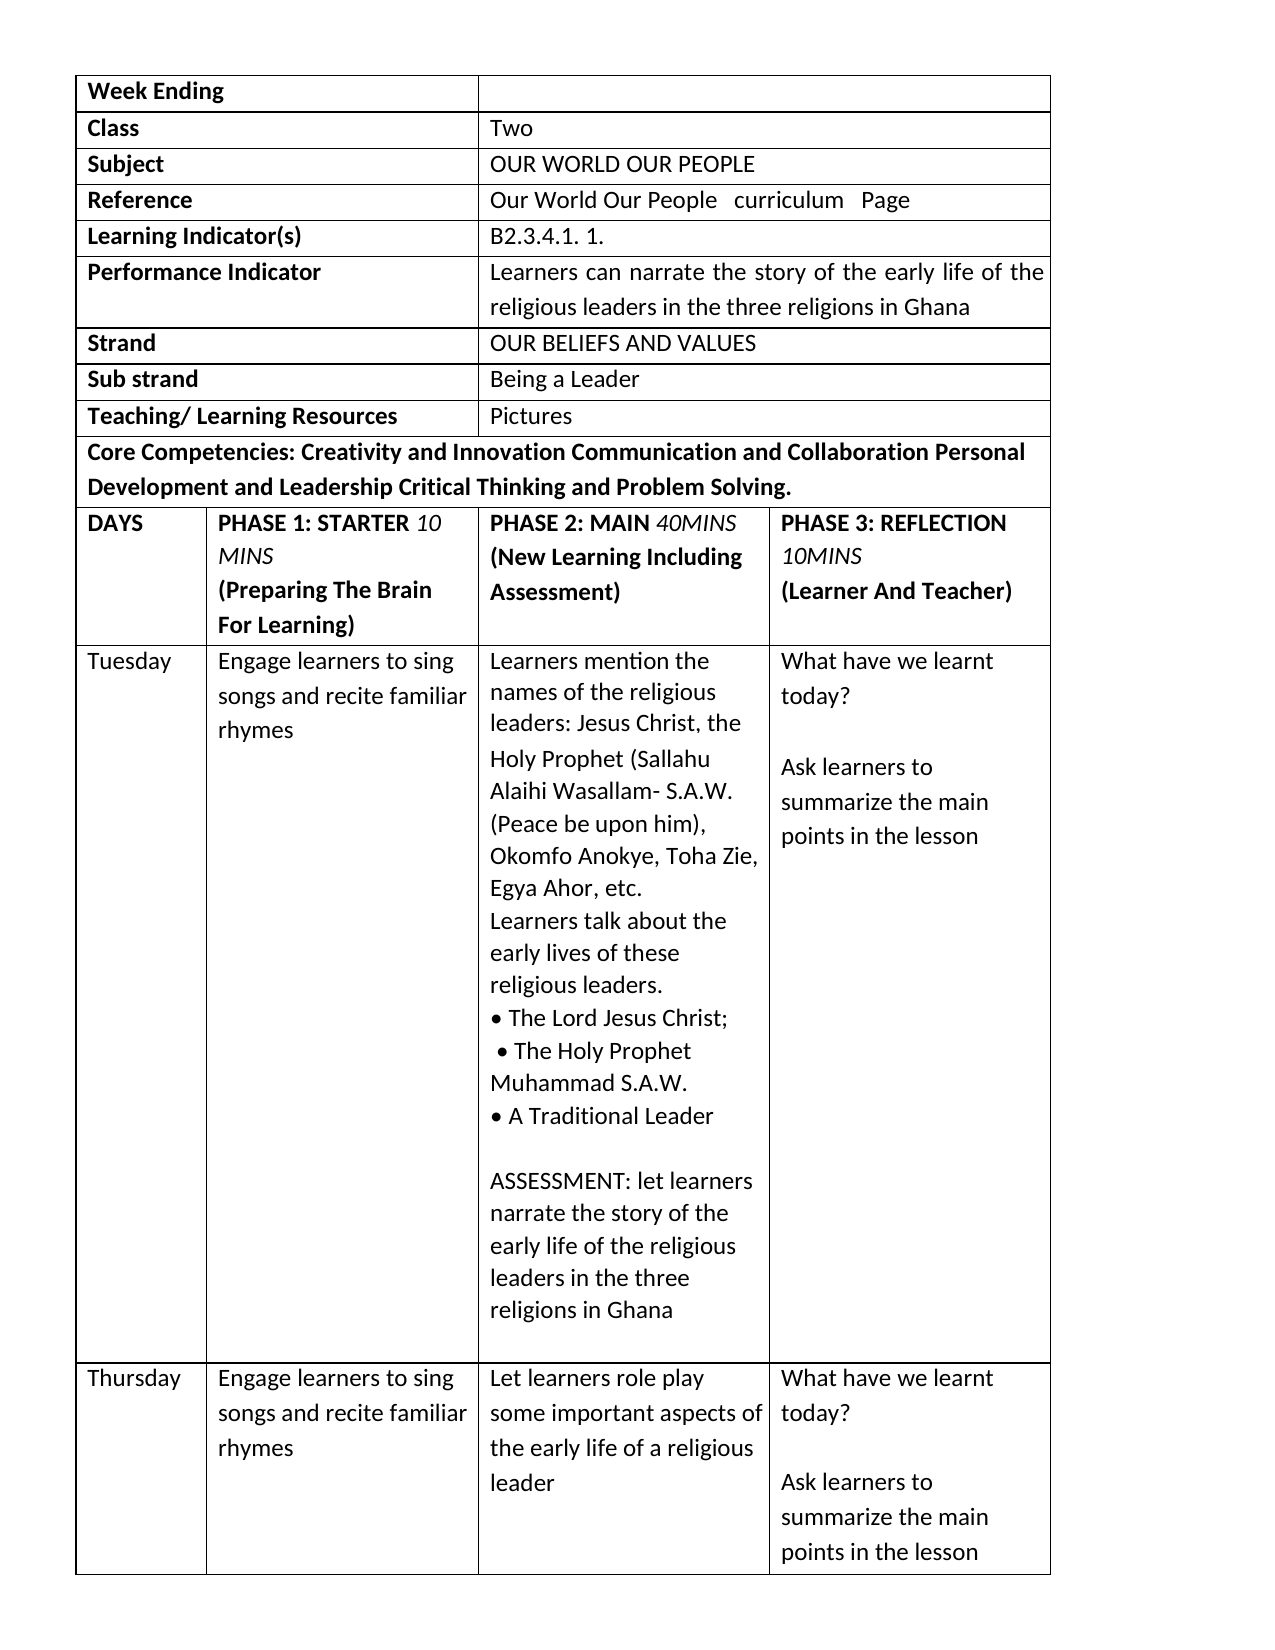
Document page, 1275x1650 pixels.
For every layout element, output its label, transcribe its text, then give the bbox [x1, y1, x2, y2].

table_cell Reference [77, 185, 478, 220]
table_cell Performance Indicator [77, 257, 478, 327]
table_cell Engage learners to sing songs and recite familiar rhymes [207, 646, 478, 1362]
table_cell B2.3.4.1. 1. [479, 221, 1050, 256]
table_cell Teaching/ Learning Resources [77, 401, 478, 436]
table_cell Ask learners to summarize the main points in the lesson [770, 733, 1050, 1151]
table_header Week Ending [77, 76, 478, 111]
table_cell ASSESSMENT: let learners narrate the story of the early life of the religious leaders in the three religions in Ghana [479, 1151, 769, 1362]
table_cell Subject [77, 149, 478, 184]
table_header [770, 76, 1050, 111]
table_cell OUR WORLD OUR PEOPLE [479, 149, 1050, 184]
table_cell Strand [77, 329, 478, 363]
table_cell Learning Indicator(s) [77, 221, 478, 256]
table_cell Learners can narrate the story of the early life of the religious leaders in the three religions in Ghana [479, 257, 1050, 327]
table_cell Let learners role play some important aspects of the early life of a religious leader [479, 1364, 769, 1574]
table_cell DAYS [77, 508, 206, 645]
table_cell Holy Prophet (Sallahu Alaihi Wasallam- S.A.W. (Peace be upon him), Okomfo Anokye, Toha Zie, Egya Ahor, etc. Learners talk about the early lives of these religious leaders. • The Lord Jesus Christ; • The Holy Prophet Muhammad S.A.W. • A Traditional Leader [479, 733, 769, 1151]
table_header [479, 76, 769, 111]
table_cell Being a Leader [479, 365, 1050, 399]
table_cell What have we learnt today? [770, 646, 1050, 733]
table_cell Two [479, 113, 1050, 147]
table_cell Learners mention the names of the religious leaders: Jesus Christ, the [479, 646, 769, 733]
table_cell Tuesday [77, 646, 206, 1362]
table_cell [770, 1151, 1050, 1362]
table_cell Class [77, 113, 478, 147]
table_cell PHASE 1: STARTER 10 MINS (Preparing The Brain For Learning) [207, 508, 478, 645]
table_cell Core Competencies: Creativity and Innovation Communication and Collaboration Personal Development and Leadership Critical Thinking and Problem Solving. [77, 437, 1050, 507]
table_cell Our World Our People curriculum Page [479, 185, 1050, 220]
table_cell PHASE 2: MAIN 40MINS (New Learning Including Assessment) [479, 508, 769, 645]
table_cell PHASE 3: REFLECTION 10MINS (Learner And Teacher) [770, 508, 1050, 645]
table_cell Engage learners to sing songs and recite familiar rhymes [207, 1364, 478, 1574]
table_cell Sub strand [77, 365, 478, 399]
table_cell Pictures [479, 401, 1050, 436]
table_cell What have we learnt today? Ask learners to summarize the main points in the lesson [770, 1364, 1050, 1574]
table_cell OUR BELIEFS AND VALUES [479, 329, 1050, 363]
table_cell Thursday [77, 1364, 206, 1574]
